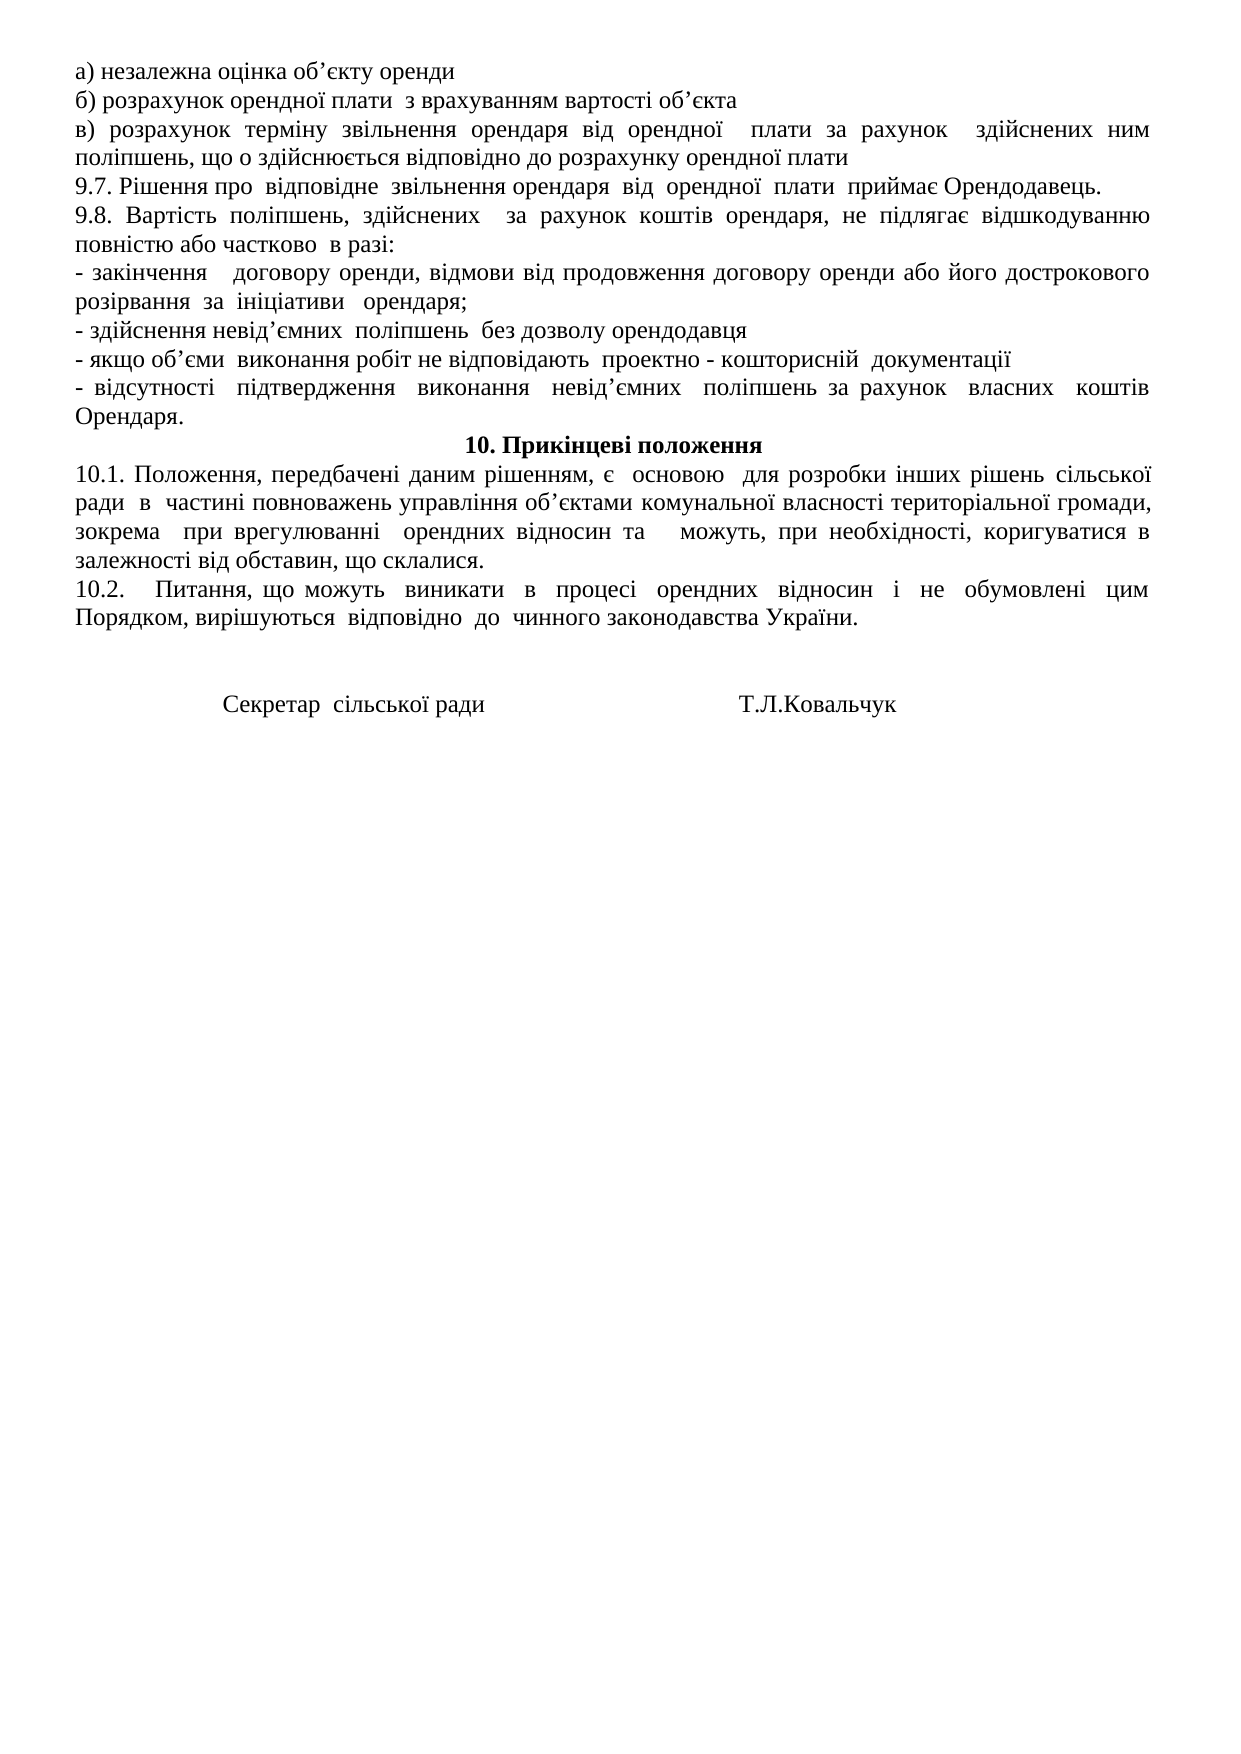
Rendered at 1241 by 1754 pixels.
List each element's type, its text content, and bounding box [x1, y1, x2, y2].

text 10. Прикінцеві положення [75, 430, 1152, 459]
text - закінчення договору оренди, відмови від продовження договору оренди або його дострокового розірвання за ініціативи орендаря; [75, 257, 1152, 315]
text Секретар сільської ради Т.Л.Ковальчук [149, 689, 1152, 717]
text а) незалежна оцінка об’єкту оренди [75, 56, 1152, 85]
text - здійснення невід’ємних поліпшень без дозволу орендодавця [75, 315, 1152, 344]
text 10.1. Положення, передбачені даним рішенням, є основою для розробки інших рішень сільської ради в частині повноважень управління об’єктами комунальної власності територіальної громади, зокрема при врегулюванні орендних відносин та можуть, при необхідності, коригуватися в залежності від обставин, що склалися. [75, 459, 1152, 574]
text б) розрахунок орендної плати з врахуванням вартості об’єкта [75, 85, 1152, 114]
text в) розрахунок терміну звільнення орендаря від орендної плати за рахунок здійснених ним поліпшень, що о здійснюється відповідно до розрахунку орендної плати [75, 114, 1152, 171]
text - якщо об’єми виконання робіт не відповідають проектно - кошторисній документації [75, 344, 1152, 372]
text 10.2. Питання, що можуть виникати в процесі орендних відносин і не обумовлені цим Порядком, вирішуються відповідно до чинного законодавства України. [75, 574, 1152, 631]
text 9.8. Вартість поліпшень, здійснених за рахунок коштів орендаря, не підлягає відшкодуванню повністю або частково в разі: [75, 200, 1152, 257]
text 9.7. Рішення про відповідне звільнення орендаря від орендної плати приймає Орендодавець. [75, 171, 1152, 200]
text - відсутності підтвердження виконання невід’ємних поліпшень за рахунок власних коштів Орендаря. [75, 372, 1152, 430]
